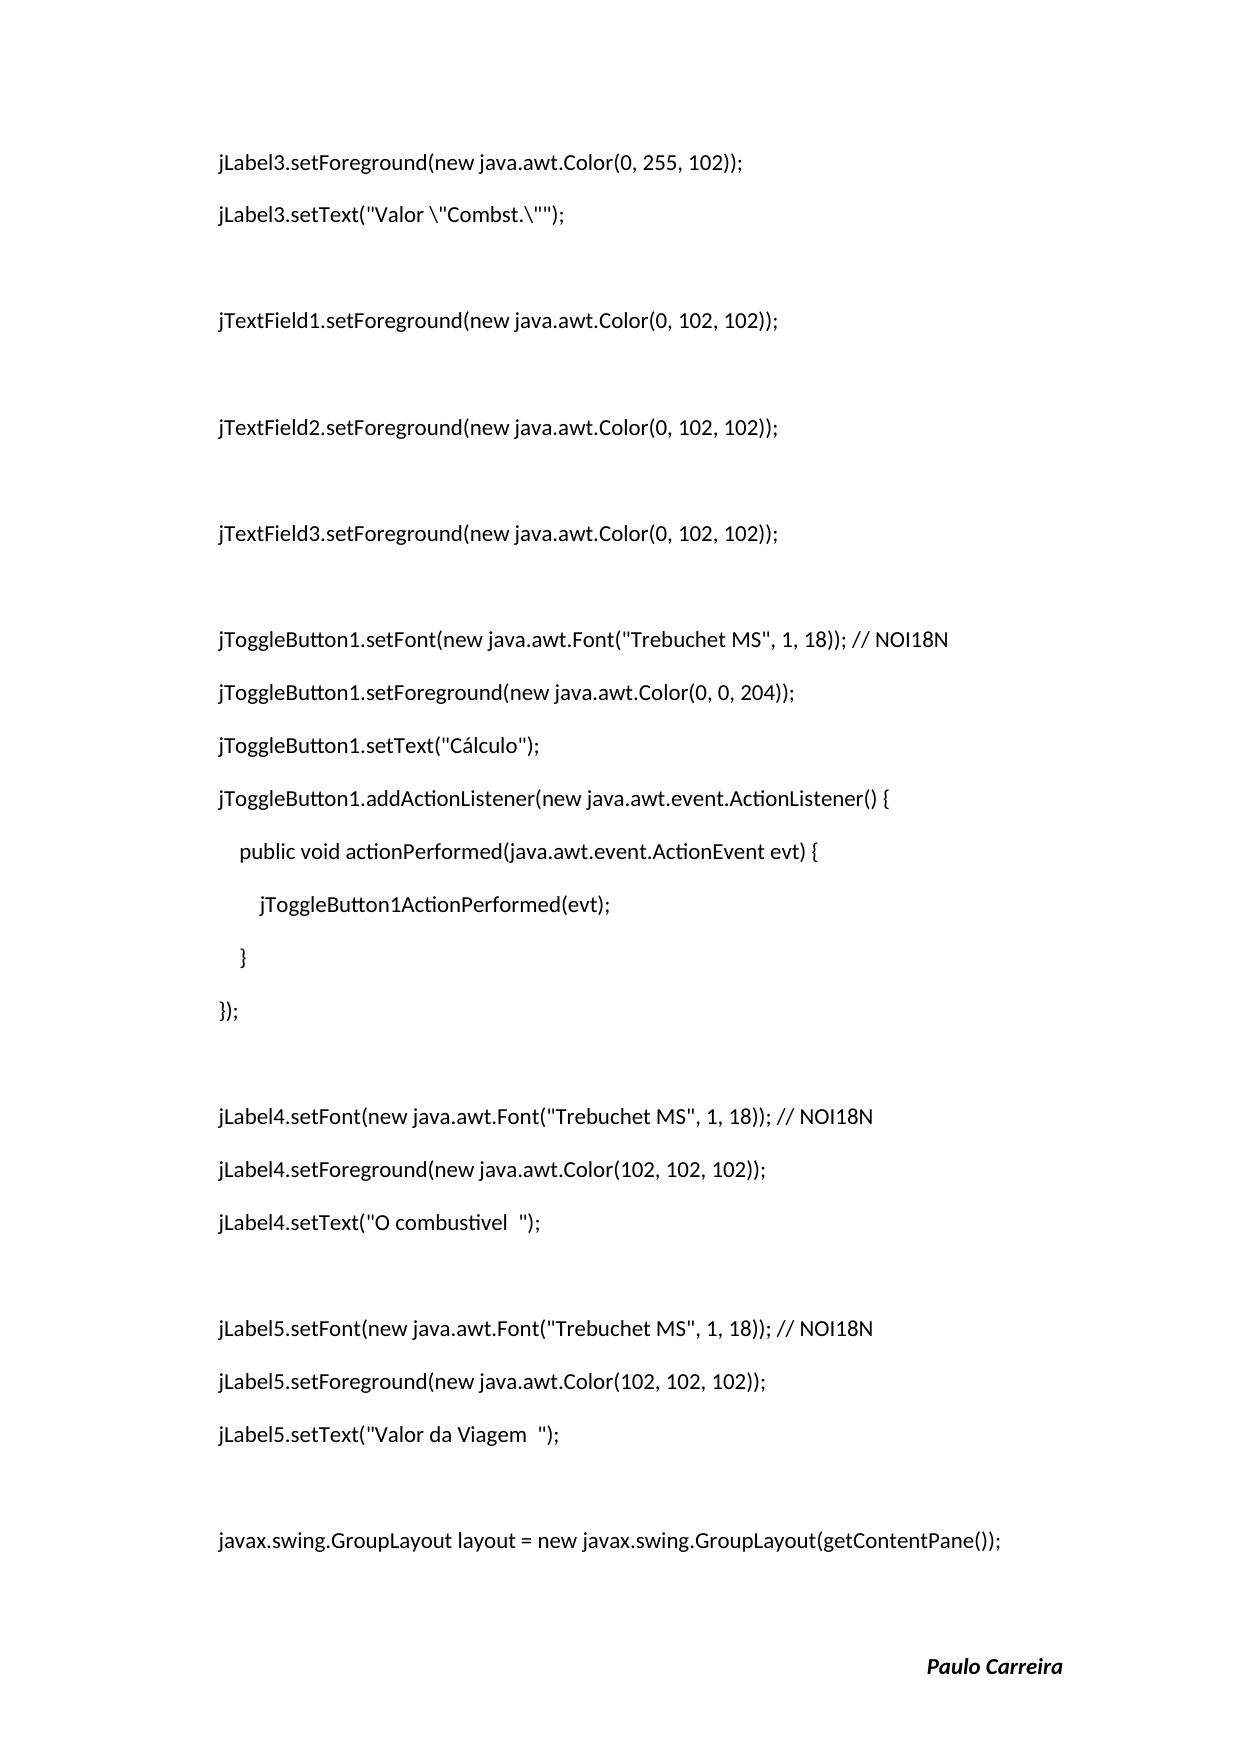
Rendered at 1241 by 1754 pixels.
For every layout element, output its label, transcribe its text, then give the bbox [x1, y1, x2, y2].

text jToggleButton1.setForeground(new java.awt.Color(0, 0, 204)); [177, 678, 1063, 706]
text jLabel5.setFont(new java.awt.Font("Trebuchet MS", 1, 18)); // NOI18N [177, 1314, 1063, 1342]
text jLabel3.setText("Valor \"Combst.\""); [177, 201, 1063, 229]
text jLabel4.setForeground(new java.awt.Color(102, 102, 102)); [177, 1155, 1063, 1183]
text jTextField3.setForeground(new java.awt.Color(0, 102, 102)); [177, 519, 1063, 547]
text public void actionPerformed(java.awt.event.ActionEvent evt) { [177, 837, 1063, 865]
text jToggleButton1ActionPerformed(evt); [177, 890, 1063, 918]
text jLabel3.setForeground(new java.awt.Color(0, 255, 102)); [177, 148, 1063, 176]
text jLabel4.setText("O combustivel "); [177, 1208, 1063, 1236]
text jTextField1.setForeground(new java.awt.Color(0, 102, 102)); [177, 307, 1063, 335]
text jTextField2.setForeground(new java.awt.Color(0, 102, 102)); [177, 413, 1063, 441]
text jToggleButton1.setFont(new java.awt.Font("Trebuchet MS", 1, 18)); // NOI18N [177, 625, 1063, 653]
text }); [177, 996, 1063, 1024]
text jLabel5.setText("Valor da Viagem "); [177, 1420, 1063, 1448]
text jToggleButton1.addActionListener(new java.awt.event.ActionListener() { [177, 784, 1063, 812]
text jToggleButton1.setText("Cálculo"); [177, 731, 1063, 759]
text jLabel4.setFont(new java.awt.Font("Trebuchet MS", 1, 18)); // NOI18N [177, 1102, 1063, 1130]
text jLabel5.setForeground(new java.awt.Color(102, 102, 102)); [177, 1367, 1063, 1395]
text } [177, 943, 1063, 971]
text javax.swing.GroupLayout layout = new javax.swing.GroupLayout(getContentPane()); [177, 1526, 1063, 1554]
